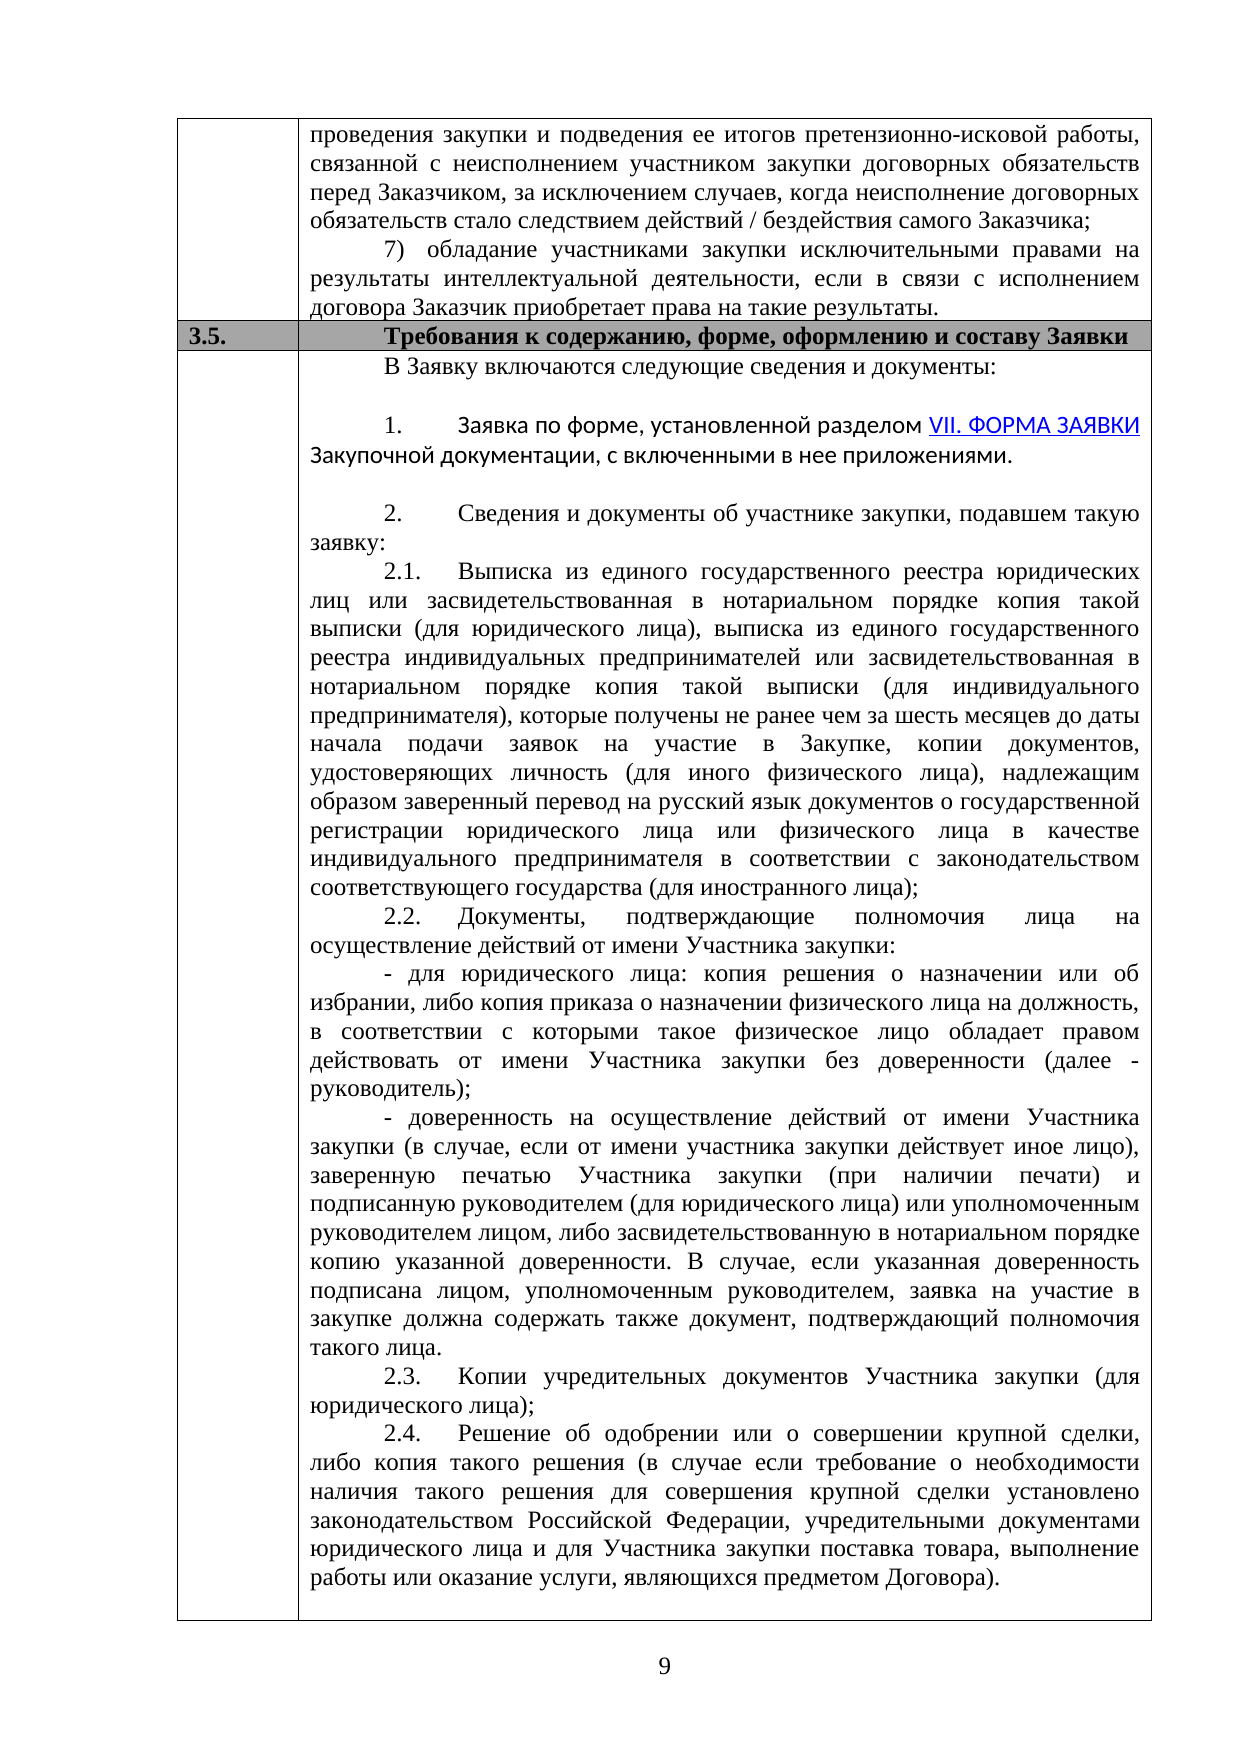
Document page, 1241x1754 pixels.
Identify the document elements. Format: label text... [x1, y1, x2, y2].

table_cell [178, 351, 298, 1620]
table_cell Требования к содержанию, форме, оформлению и составу Заявки [299, 321, 1151, 350]
table_cell [178, 119, 298, 320]
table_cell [299, 351, 1151, 1620]
table_cell 3.5. [178, 321, 298, 350]
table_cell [299, 119, 1151, 320]
